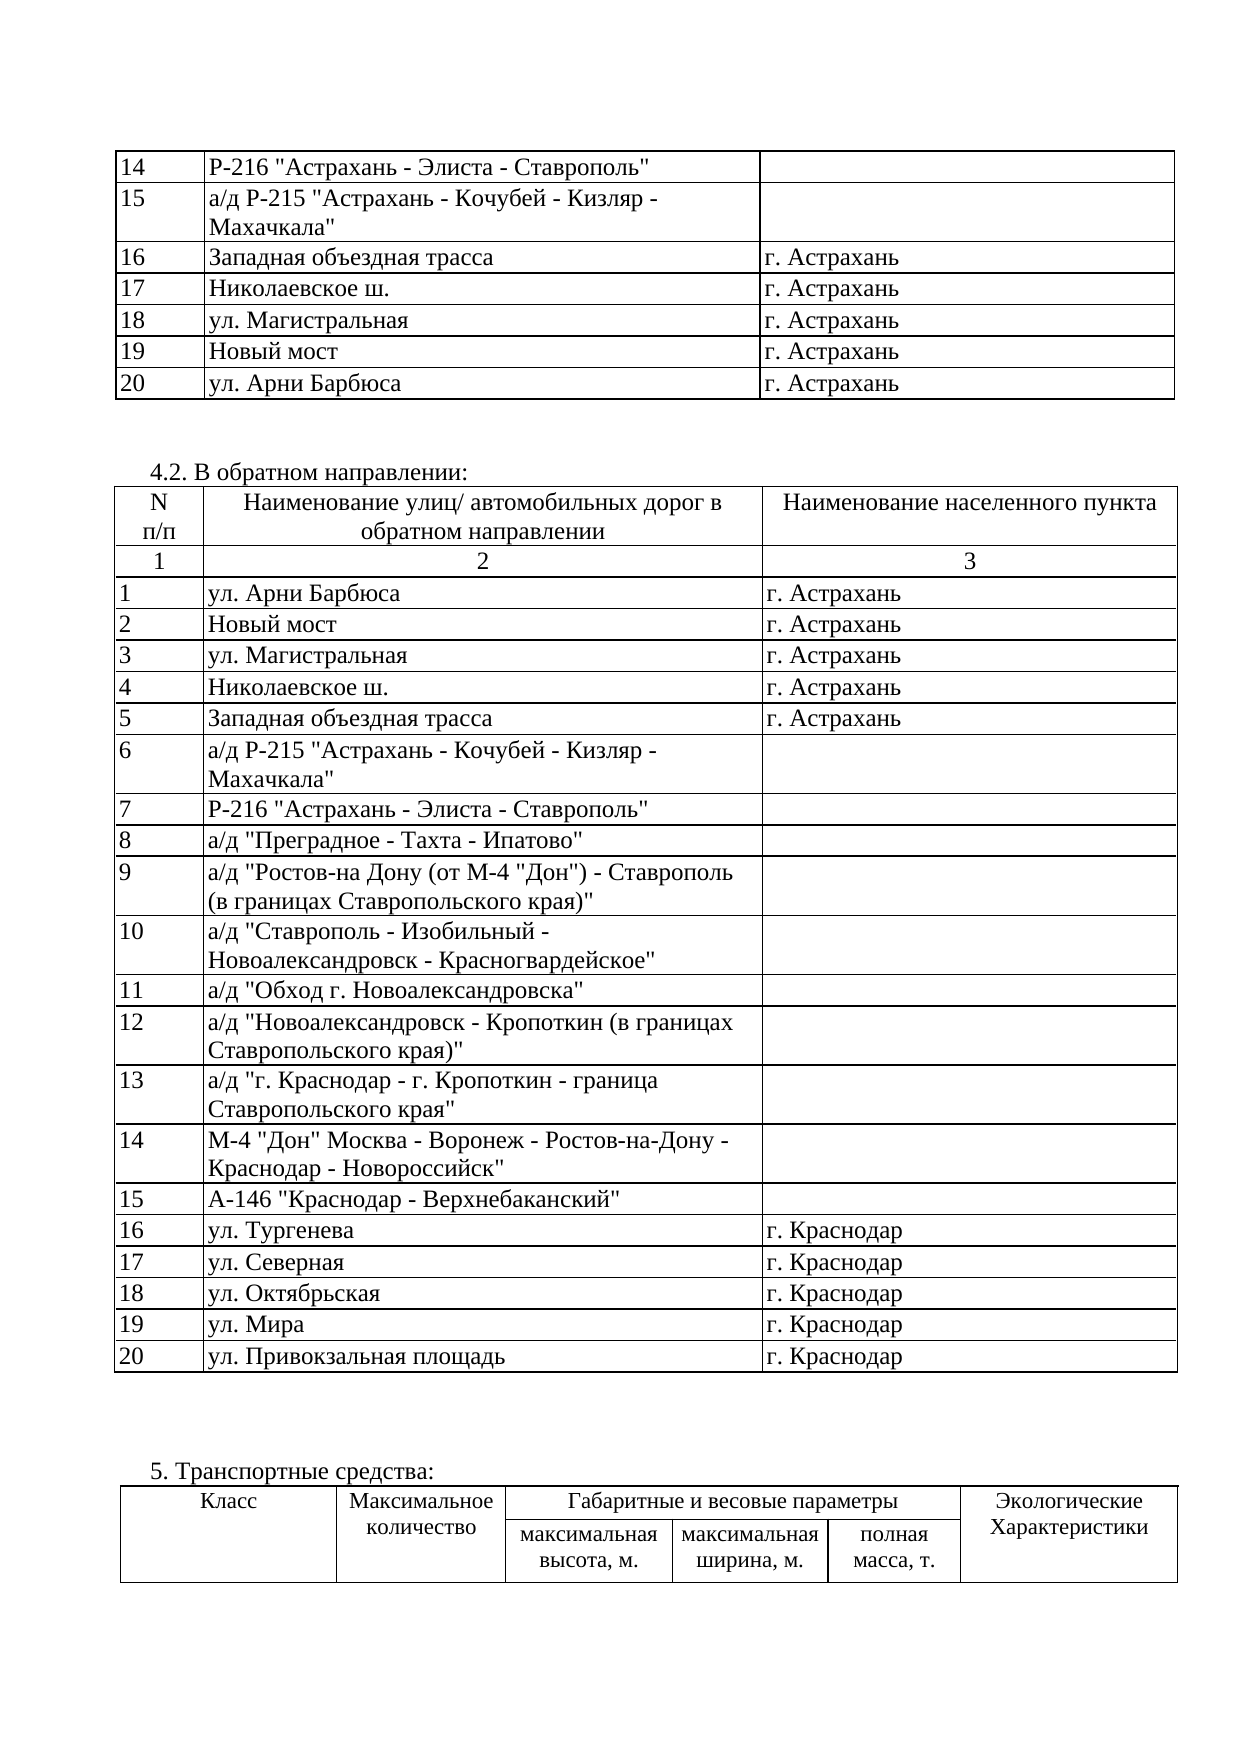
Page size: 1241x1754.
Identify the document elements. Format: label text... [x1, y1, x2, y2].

table_cell Западная объездная трасса [205, 242, 759, 272]
table_header Наименование улиц/ автомобильных дорог в обратном направлении [204, 487, 762, 545]
table_cell максимальная ширина, м. [673, 1520, 827, 1582]
table_cell ул. Северная [204, 1247, 762, 1277]
table_cell г. Астрахань [763, 608, 1177, 639]
table_cell 16 [115, 1215, 203, 1245]
table_cell 20 [115, 1341, 203, 1371]
table_cell 12 [115, 1006, 203, 1064]
table_cell 14 [117, 152, 204, 181]
table_cell [763, 974, 1177, 1005]
table_cell 19 [115, 1309, 203, 1339]
table_cell 4 [115, 672, 203, 702]
table_cell 11 [115, 975, 203, 1005]
table_cell 16 [117, 242, 204, 272]
table_cell 1 [115, 546, 203, 576]
table_header N п/п [115, 487, 203, 545]
table_cell г. Астрахань [761, 274, 1174, 303]
table_cell а/д "г. Краснодар - г. Кропоткин - граница Ставропольского края" [204, 1066, 762, 1123]
table_cell Николаевское ш. [204, 672, 762, 702]
table_cell 13 [115, 1065, 203, 1123]
table_cell а/д "Ставрополь - Изобильный - Новоалександровск - Красногвардейское" [204, 916, 762, 973]
table_cell [763, 1064, 1177, 1123]
table_cell 3 [115, 640, 203, 671]
table_cell г. Астрахань [763, 639, 1177, 671]
table_cell г. Краснодар [763, 1340, 1177, 1371]
table_cell 19 [117, 337, 204, 366]
table_cell 17 [115, 1246, 203, 1277]
text 4.2. В обратном направлении: [150, 457, 1090, 486]
table_cell ул. Тургенева [204, 1215, 762, 1245]
table_cell 6 [115, 735, 203, 792]
table_cell [761, 183, 1174, 241]
table_cell 5 [115, 703, 203, 733]
table_cell г. Астрахань [761, 242, 1174, 272]
table_cell 8 [115, 825, 203, 855]
table_cell 9 [115, 856, 203, 914]
table_cell полная масса, т. [829, 1520, 960, 1582]
table_cell максимальная высота, м. [506, 1520, 672, 1582]
table_cell 2 [204, 546, 762, 576]
table_cell [763, 1005, 1177, 1064]
table_cell г. Астрахань [761, 368, 1174, 398]
table_cell 15 [117, 183, 204, 241]
table_cell г. Краснодар [763, 1308, 1177, 1339]
table_cell г. Краснодар [763, 1214, 1177, 1245]
table_cell [763, 793, 1177, 824]
table_cell 7 [115, 794, 203, 824]
table_cell а/д "Ростов-на Дону (от М-4 "Дон") - Ставрополь (в границах Ставропольского края)" [204, 857, 762, 914]
table_cell [763, 824, 1177, 855]
table_cell [763, 915, 1177, 973]
table_cell г. Краснодар [763, 1277, 1177, 1308]
table_cell 3 [763, 545, 1177, 576]
table_cell г. Астрахань [761, 305, 1174, 335]
table_cell Р-216 "Астрахань - Элиста - Ставрополь" [204, 794, 762, 824]
text 5. Транспортные средства: [150, 1456, 1090, 1485]
table_cell а/д "Преградное - Тахта - Ипатово" [204, 826, 762, 855]
table_cell а/д Р-215 "Астрахань - Кочубей - Кизляр - Махачкала" [204, 735, 762, 792]
table_cell а/д "Новоалександровск - Кропоткин (в границах Ставропольского края)" [204, 1007, 762, 1064]
table_cell ул. Арни Барбюса [205, 368, 759, 398]
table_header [337, 1487, 505, 1582]
table_cell г. Астрахань [763, 576, 1177, 608]
table_header Класс [121, 1487, 336, 1582]
table_cell Николаевское ш. [205, 274, 759, 303]
table_cell ул. Магистральная [205, 305, 759, 335]
table_cell [763, 1182, 1177, 1214]
table_cell г. Краснодар [763, 1245, 1177, 1277]
table_cell 17 [117, 274, 204, 303]
table_cell ул. Арни Барбюса [204, 578, 762, 608]
table_cell г. Астрахань [763, 702, 1177, 733]
table_cell 14 [115, 1124, 203, 1182]
table_cell 2 [115, 609, 203, 639]
table_cell г. Астрахань [763, 671, 1177, 702]
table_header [961, 1487, 1177, 1582]
table_cell [763, 855, 1177, 914]
table_cell Новый мост [204, 609, 762, 639]
table_cell 10 [115, 916, 203, 973]
table_cell ул. Октябрьская [204, 1278, 762, 1308]
table_cell [763, 1123, 1177, 1182]
table_cell а/д "Обход г. Новоалександровска" [204, 975, 762, 1005]
table_cell ул. Магистральная [204, 641, 762, 671]
table_cell Р-216 "Астрахань - Элиста - Ставрополь" [205, 152, 759, 181]
table_cell [763, 734, 1177, 792]
table_cell а/д Р-215 "Астрахань - Кочубей - Кизляр - Махачкала" [205, 183, 759, 241]
table_header Наименование населенного пункта [763, 487, 1177, 545]
table_cell [761, 152, 1174, 181]
table_cell 1 [115, 577, 203, 608]
table_cell г. Астрахань [761, 337, 1174, 366]
table_cell А-146 "Краснодар - Верхнебаканский" [204, 1184, 762, 1214]
table_header Габаритные и весовые параметры [506, 1487, 960, 1518]
table_cell М-4 "Дон" Москва - Воронеж - Ростов-на-Дону - Краснодар - Новороссийск" [204, 1125, 762, 1182]
table_cell 20 [117, 368, 204, 398]
table_cell ул. Мира [204, 1310, 762, 1339]
table_cell Новый мост [205, 337, 759, 366]
table_cell ул. Привокзальная площадь [204, 1341, 762, 1371]
table_cell 15 [115, 1183, 203, 1214]
table_cell 18 [115, 1278, 203, 1308]
table_cell 18 [117, 305, 204, 335]
table_cell Западная объездная трасса [204, 704, 762, 733]
